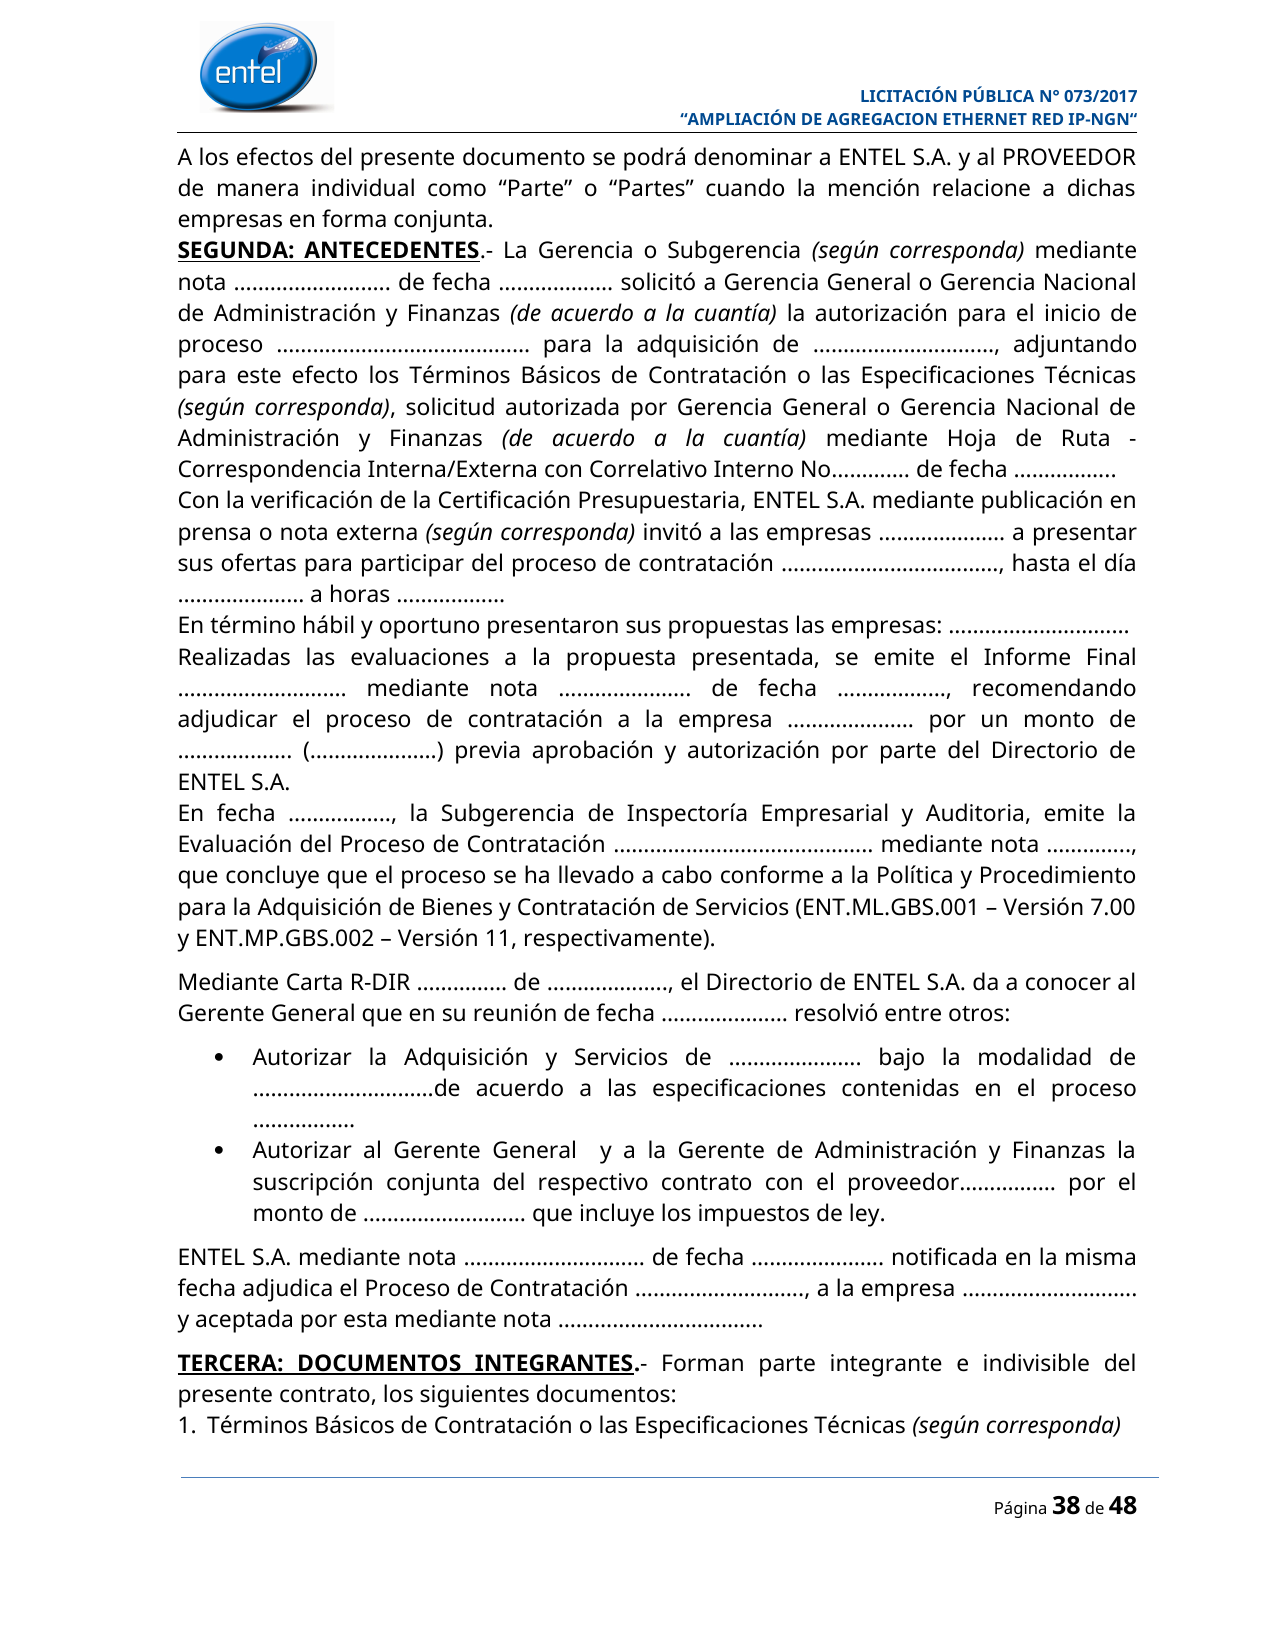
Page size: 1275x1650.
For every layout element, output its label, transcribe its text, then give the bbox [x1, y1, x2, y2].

list Autorizar la Adquisición y Servicios de …………………. bajo la modalidad de …………………………de acuerdo a las especificaciones contenidas en el proceso …………….. [215, 1041, 1137, 1134]
text Con la verificación de la Certificación Presupuestaria, ENTEL S.A. mediante publicación en prensa o nota externa (según corresponda) invitó a las empresas ………………… a presentar sus ofertas para participar del proceso de contratación ………………………………, hasta el día ………………… a horas ……………… [177, 484, 1137, 609]
text 1. Términos Básicos de Contratación o las Especificaciones Técnicas (según corresponda) [177, 1409, 1137, 1441]
text En término hábil y oportuno presentaron sus propuestas las empresas: ………………………… [177, 609, 1137, 641]
picture [199, 21, 335, 113]
text En fecha …………….., la Subgerencia de Inspectoría Empresarial y Auditoria, emite la Evaluación del Proceso de Contratación …………………………..……….. mediante nota ………….., que concluye que el proceso se ha llevado a cabo conforme a la Política y Procedimiento para la Adquisición de Bienes y Contratación de Servicios (ENT.ML.GBS.001 – Versión 7.00 y ENT.MP.GBS.002 – Versión 11, respectivamente). [177, 797, 1137, 953]
list SEGUNDA: ANTECEDENTES.- La Gerencia o Subgerencia (según corresponda) mediante nota …………………….. de fecha ………………. solicitó a Gerencia General o Gerencia Nacional de Administración y Finanzas (de acuerdo a la cuantía) la autorización para el inicio de proceso …………………………………… para la adquisición de …………………………, adjuntando para este efecto los Términos Básicos de Contratación o las Especificaciones Técnicas (según corresponda), solicitud autorizada por Gerencia General o Gerencia Nacional de Administración y Finanzas (de acuerdo a la cuantía) mediante Hoja de Ruta - Correspondencia Interna/Externa con Correlativo Interno No…………. de fecha …………….. [177, 234, 1137, 484]
text A los efectos del presente documento se podrá denominar a ENTEL S.A. y al PROVEEDOR de manera individual como “Parte” o “Partes” cuando la mención relacione a dichas empresas en forma conjunta. [177, 141, 1137, 234]
text ENTEL S.A. mediante nota ………………………… de fecha …………………. notificada en la misma fecha adjudica el Proceso de Contratación ………………………., a la empresa ……………………….. y aceptada por esta mediante nota ………………………….... [177, 1241, 1137, 1334]
list Autorizar al Gerente General y a la Gerente de Administración y Finanzas la suscripción conjunta del respectivo contrato con el proveedor……………. por el monto de ……………………… que incluye los impuestos de ley. [215, 1134, 1137, 1228]
text Mediante Carta R-DIR …………… de ……………….., el Directorio de ENTEL S.A. da a conocer al Gerente General que en su reunión de fecha ………………… resolvió entre otros: [177, 966, 1137, 1028]
text TERCERA: DOCUMENTOS INTEGRANTES.- Forman parte integrante e indivisible del presente contrato, los siguientes documentos: [177, 1347, 1137, 1409]
text Realizadas las evaluaciones a la propuesta presentada, se emite el Informe Final ………………………. mediante nota …………………. de fecha ………………, recomendando adjudicar el proceso de contratación a la empresa ………………… por un monto de ………………. (…………………) previa aprobación y autorización por parte del Directorio de ENTEL S.A. [177, 641, 1137, 797]
